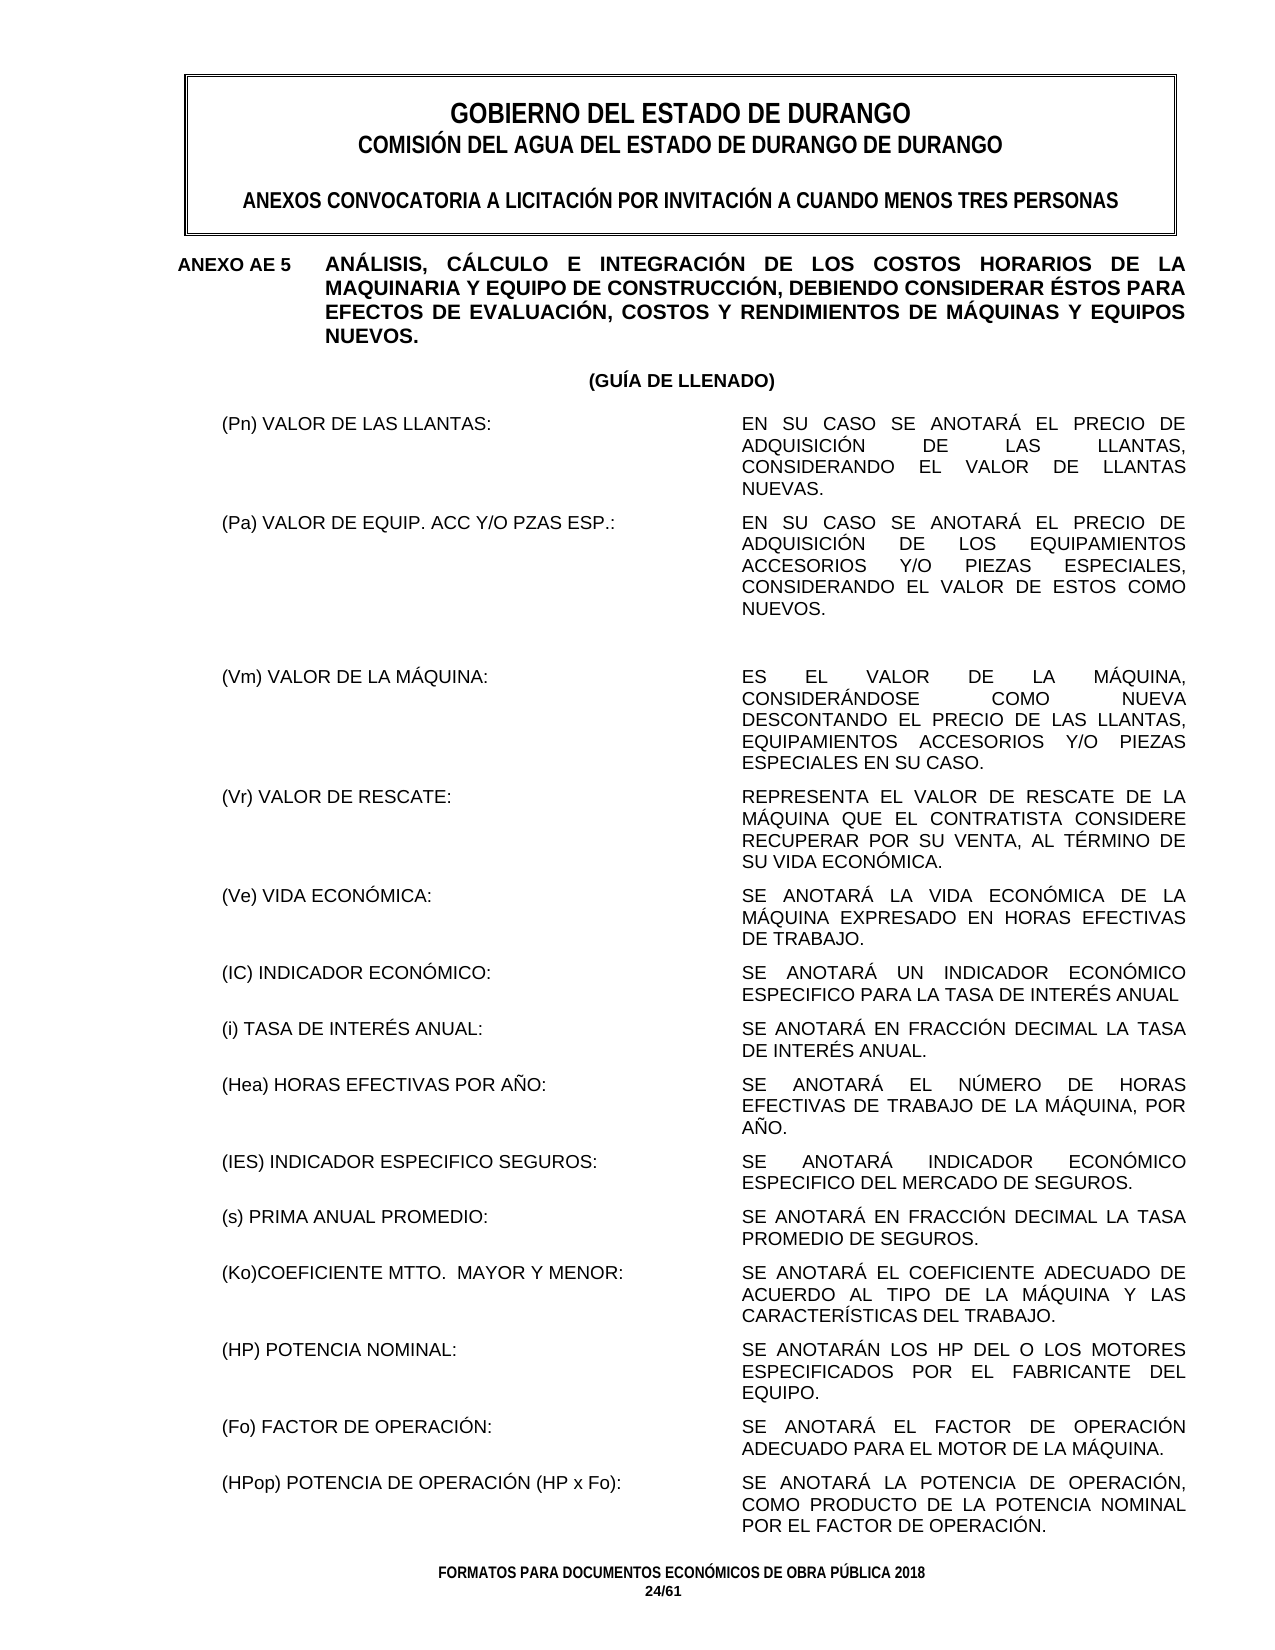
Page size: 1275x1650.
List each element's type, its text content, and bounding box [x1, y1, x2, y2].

text (HPop) POTENCIA DE OPERACIÓN (HP x Fo): SE ANOTARÁ LA POTENCIA DE OPERACIÓN, COMO PRODUCTO DE LA POTENCIA NOMINAL POR EL FACTOR DE OPERACIÓN. [222, 1472, 1186, 1537]
text (Vr) VALOR DE RESCATE: REPRESENTA EL VALOR DE RESCATE DE LA MÁQUINA QUE EL CONTRATISTA CONSIDERE RECUPERAR POR SU VENTA, AL TÉRMINO DE SU VIDA ECONÓMICA. [222, 786, 1186, 872]
text (IC) INDICADOR ECONÓMICO: SE ANOTARÁ UN INDICADOR ECONÓMICO ESPECIFICO PARA LA TASA DE INTERÉS ANUAL [222, 962, 1186, 1005]
text (IES) INDICADOR ESPECIFICO SEGUROS: SE ANOTARÁ INDICADOR ECONÓMICO ESPECIFICO DEL MERCADO DE SEGUROS. [222, 1151, 1186, 1194]
text (Ve) VIDA ECONÓMICA: SE ANOTARÁ LA VIDA ECONÓMICA DE LA MÁQUINA EXPRESADO EN HORAS EFECTIVAS DE TRABAJO. [222, 885, 1186, 950]
text (Pa) VALOR DE EQUIP. ACC Y/O PZAS ESP.: EN SU CASO SE ANOTARÁ EL PRECIO DE ADQUISICIÓN DE LOS EQUIPAMIENTOS ACCESORIOS Y/O PIEZAS ESPECIALES, CONSIDERANDO EL VALOR DE ESTOS COMO NUEVOS. [222, 512, 1186, 619]
text (Hea) HORAS EFECTIVAS POR AÑO: SE ANOTARÁ EL NÚMERO DE HORAS EFECTIVAS DE TRABAJO DE LA MÁQUINA, POR AÑO. [222, 1073, 1186, 1138]
text (Vm) VALOR DE LA MÁQUINA: ES EL VALOR DE LA MÁQUINA, CONSIDERÁNDOSE COMO NUEVA DESCONTANDO EL PRECIO DE LAS LLANTAS, EQUIPAMIENTOS ACCESORIOS Y/O PIEZAS ESPECIALES EN SU CASO. [222, 666, 1186, 774]
text (i) TASA DE INTERÉS ANUAL: SE ANOTARÁ EN FRACCIÓN DECIMAL LA TASA DE INTERÉS ANUAL. [222, 1018, 1186, 1061]
text (Ko)COEFICIENTE MTTO. MAYOR Y MENOR: SE ANOTARÁ EL COEFICIENTE ADECUADO DE ACUERDO AL TIPO DE LA MÁQUINA Y LAS CARACTERÍSTICAS DEL TRABAJO. [222, 1262, 1186, 1327]
text (HP) POTENCIA NOMINAL: SE ANOTARÁN LOS HP DEL O LOS MOTORES ESPECIFICADOS POR EL FABRICANTE DEL EQUIPO. [222, 1339, 1186, 1404]
text (Pn) VALOR DE LAS LLANTAS: EN SU CASO SE ANOTARÁ EL PRECIO DE ADQUISICIÓN DE LAS LLANTAS, CONSIDERANDO EL VALOR DE LLANTAS NUEVAS. [222, 413, 1186, 499]
text (s) PRIMA ANUAL PROMEDIO: SE ANOTARÁ EN FRACCIÓN DECIMAL LA TASA PROMEDIO DE SEGUROS. [222, 1206, 1186, 1249]
text (Fo) FACTOR DE OPERACIÓN: SE ANOTARÁ EL FACTOR DE OPERACIÓN ADECUADO PARA EL MOTOR DE LA MÁQUINA. [222, 1416, 1186, 1459]
